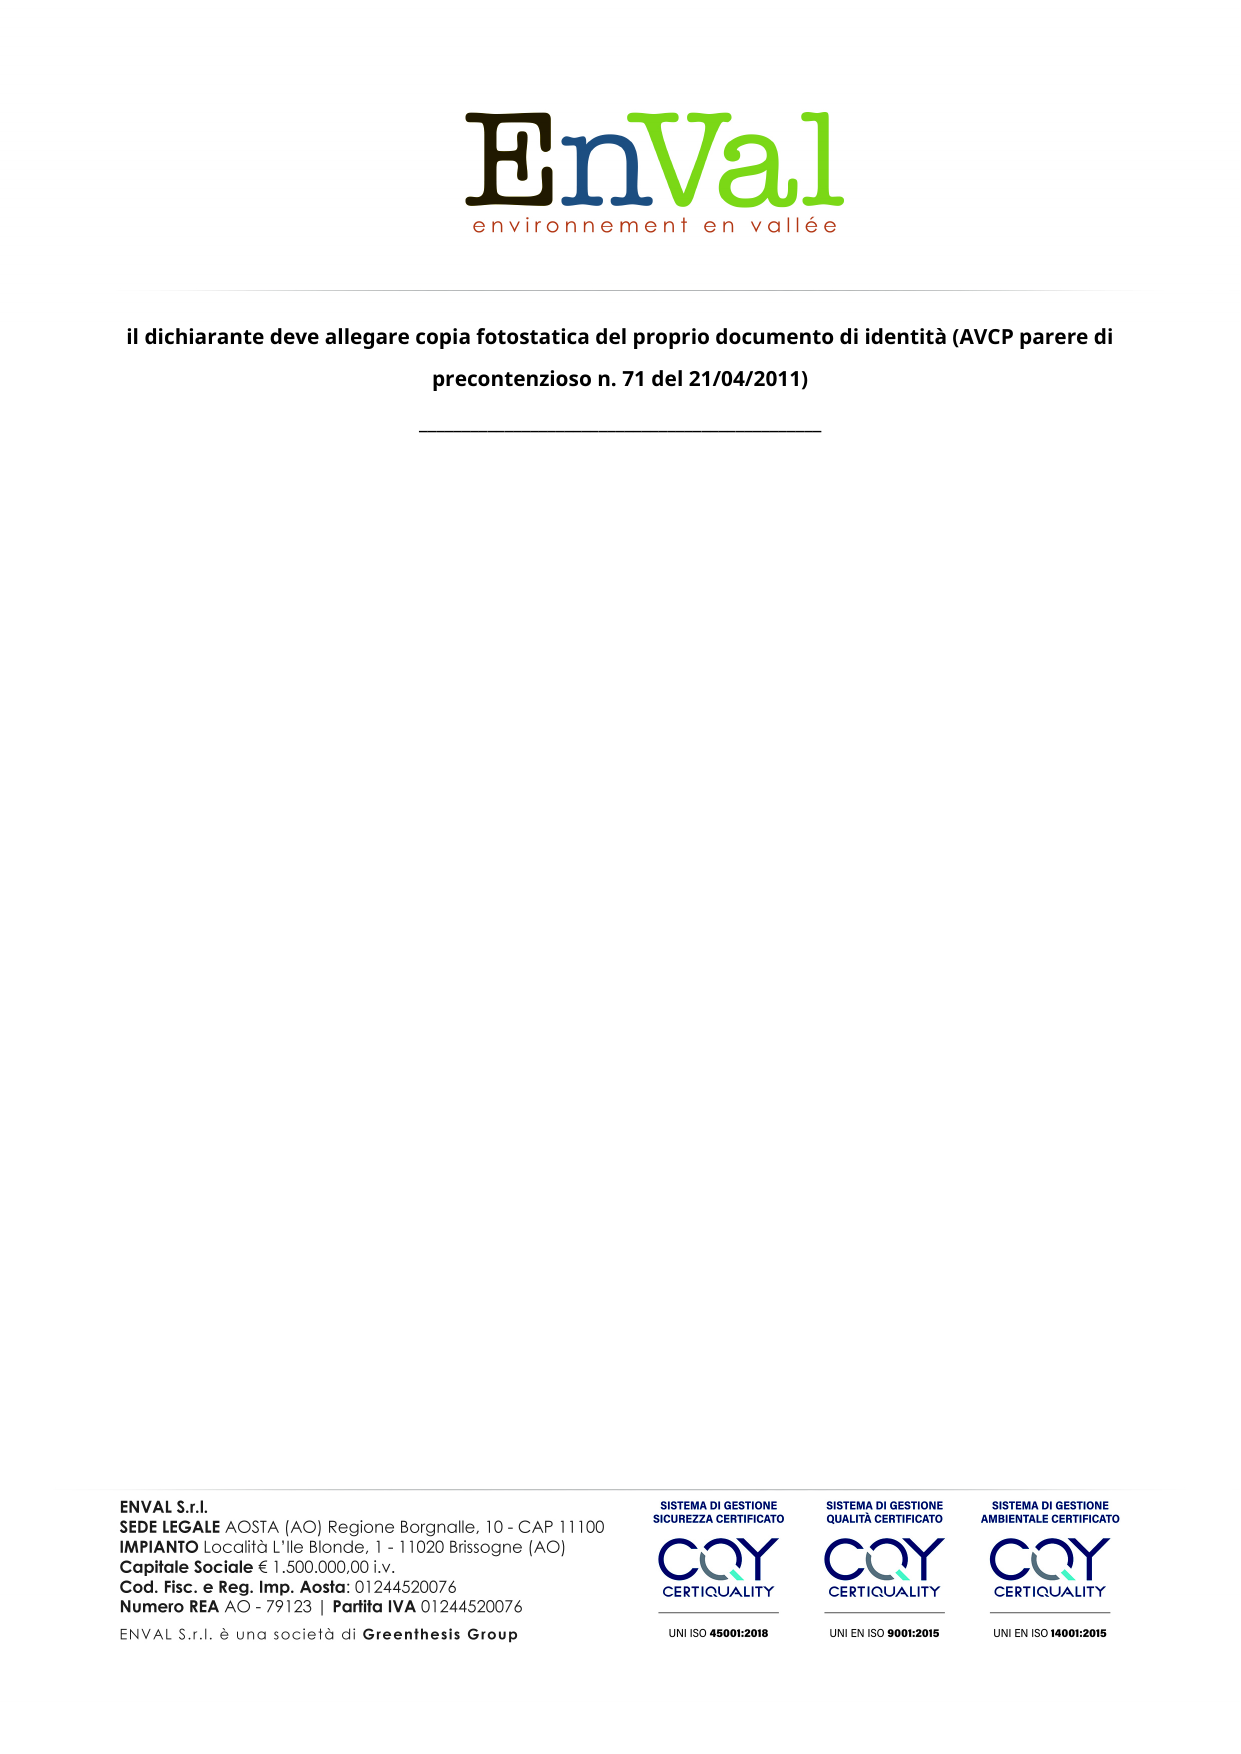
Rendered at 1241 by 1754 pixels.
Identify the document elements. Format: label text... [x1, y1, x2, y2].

text _______________________________________________ [118, 407, 1122, 436]
text il dichiarante deve allegare copia fotostatica del proprio documento di identità (AVCP parere di precontenzioso n. 71 del 21/04/2011) [118, 322, 1122, 393]
picture [0, 0, 1241, 322]
picture [0, 1487, 1240, 1702]
